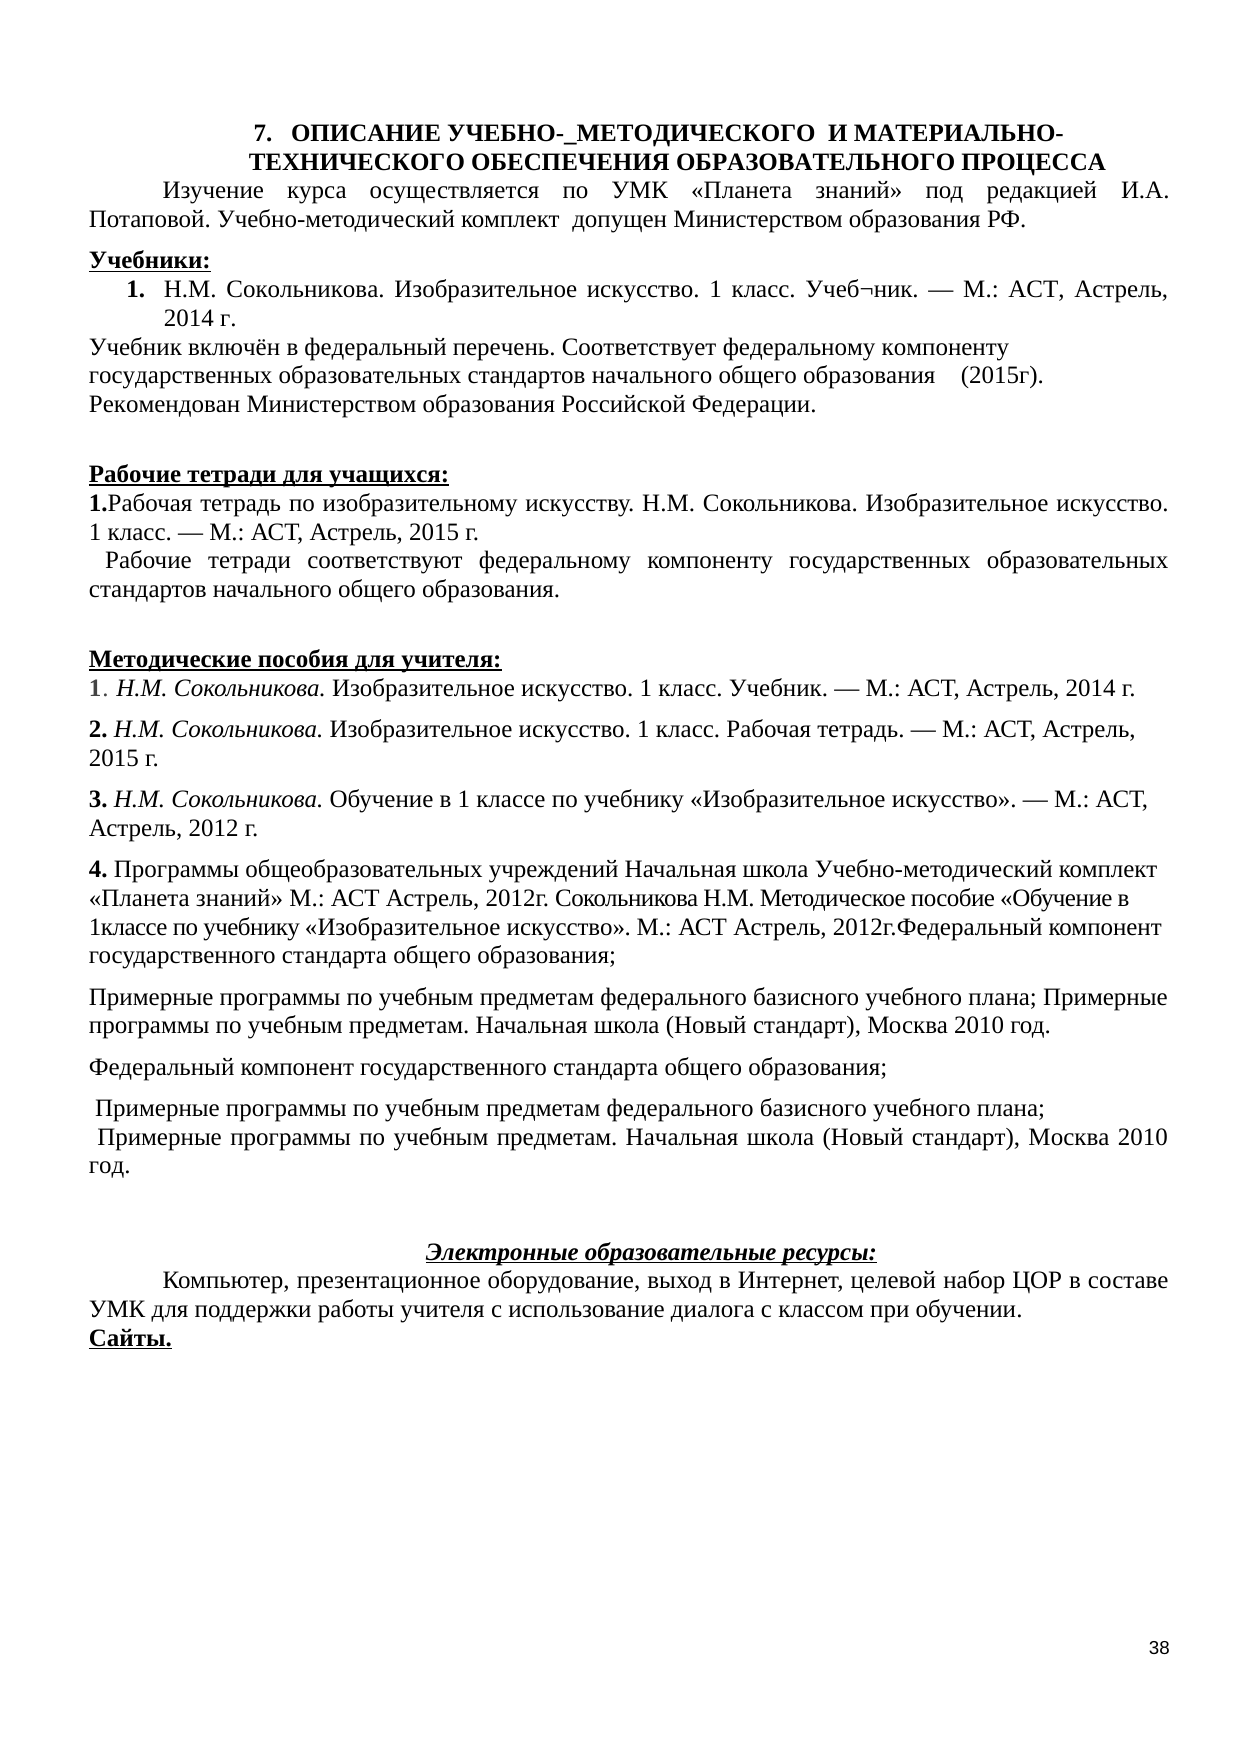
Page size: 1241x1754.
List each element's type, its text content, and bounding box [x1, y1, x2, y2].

list ОПИСАНИЕ УЧЕБНО-_МЕТОДИЧЕСКОГО И МАТЕРИАЛЬНО-ТЕХНИЧЕСКОГО ОБЕСПЕЧЕНИЯ ОБРАЗОВАТЕЛЬНОГО ПРОЦЕССА [148, 118, 1169, 176]
text Компьютер, презентационное оборудование, выход в Интернет, целевой набор ЦОР в составе УМК для поддержки работы учителя с использование диалога с классом при обучении. [89, 1266, 1169, 1323]
text 3. Н.М. Сокольникова. Обучение в 1 классе по учебнику «Изобразительное искусство». — М.: АСТ, Астрель, 2012 г. [89, 784, 1169, 842]
text Примерные программы по учебным предметам. Начальная школа (Новый стандарт), Москва 2010 год. [89, 1122, 1169, 1179]
list Н.М. Сокольникова. Изобразительное искусство. 1 класс. Учеб¬ник. — М.: АСТ, Астрель, 2014 г. [126, 274, 1169, 332]
text Учебник включён в федеральный перечень. Соответствует федеральному компоненту государственных образовательных стандартов начального общего образования (2015г). Рекомендован Министерством образования Российской Федерации. [89, 332, 1169, 418]
text 1.Рабочая тетрадь по изобразительному искусству. Н.М. Сокольникова. Изобразительное искусство. 1 класс. — М.: АСТ, Астрель, 2015 г. [89, 488, 1169, 546]
text Примерные программы по учебным предметам федерального базисного учебного плана; Примерные программы по учебным предметам. Начальная школа (Новый стандарт), Москва 2010 год. [89, 982, 1169, 1039]
text Методические пособия для учителя: [89, 644, 1169, 673]
text 4. Программы общеобразовательных учреждений Начальная школа Учебно-методический комплект «Планета знаний» М.: АСТ Астрель, 2012г. Сокольникова Н.М. Методическое пособие «Обучение в 1классе по учебнику «Изобразительное искусство». М.: АСТ Астрель, 2012г.Федеральный компонент государственного стандарта общего образования; [89, 854, 1169, 969]
text Федеральный компонент государственного стандарта общего образования; [89, 1052, 1169, 1081]
text Изучение курса осуществляется по УМК «Планета знаний» под редакцией И.А. Потаповой. Учебно-методический комплект допущен Министерством образования РФ. [89, 176, 1169, 233]
text 2. Н.М. Сокольникова. Изобразительное искусство. 1 класс. Рабочая тетрадь. — М.: АСТ, Астрель, 2015 г. [89, 714, 1169, 772]
text Учебники: [89, 246, 1169, 274]
text Рабочие тетради для учащихся: [89, 459, 1169, 488]
text Электронные образовательные ресурсы: [133, 1237, 1169, 1266]
text Сайты. [89, 1323, 1169, 1352]
text 1. Н.М. Сокольникова. Изобразительное искусство. 1 класс. Учебник. — М.: АСТ, Астрель, 2014 г. [89, 673, 1169, 702]
text Примерные программы по учебным предметам федерального базисного учебного плана; [89, 1093, 1169, 1122]
text Рабочие тетради соответствуют федеральному компоненту государственных образовательных стандартов начального общего образования. [89, 546, 1169, 603]
